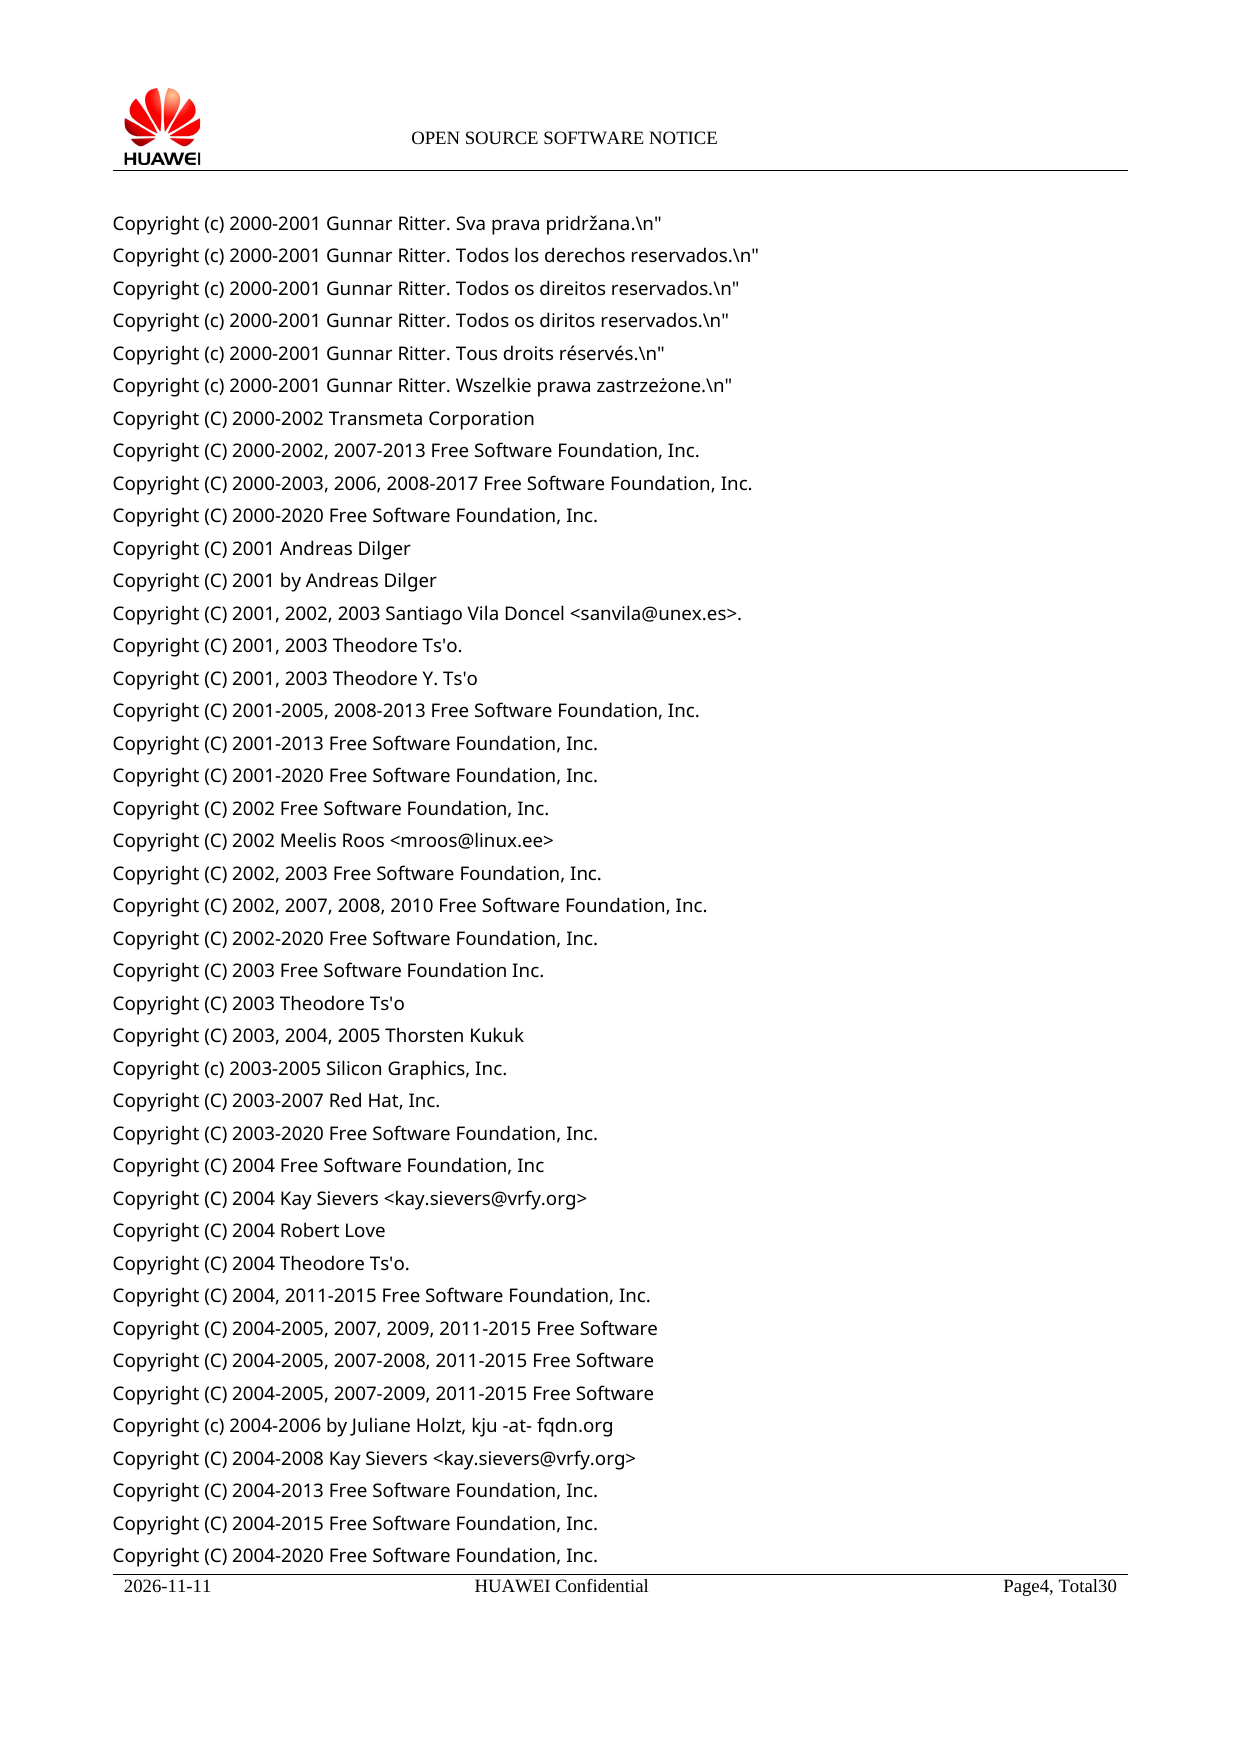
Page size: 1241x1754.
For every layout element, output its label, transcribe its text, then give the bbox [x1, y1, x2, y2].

text Copyright (C) 2000-2002 Transmeta Corporation [112, 401, 1128, 434]
text Copyright (c) 2004-2006 by Juliane Holzt, kju -at- fqdn.org [112, 1409, 1128, 1441]
text Copyright (C) 2001-2013 Free Software Foundation, Inc. [112, 726, 1128, 759]
text Copyright (C) 2003 Free Software Foundation Inc. [112, 954, 1128, 986]
text Copyright (C) 2001 by Andreas Dilger [112, 564, 1128, 596]
text Copyright (c) 2000-2001 Gunnar Ritter. Todos os diritos reservados.\n" [112, 304, 1128, 336]
text Copyright (C) 2000-2003, 2006, 2008-2017 Free Software Foundation, Inc. [112, 466, 1128, 499]
text Copyright (c) 2000-2001 Gunnar Ritter. Todos los derechos reservados.\n" [112, 239, 1128, 271]
text Copyright (C) 2004, 2011-2015 Free Software Foundation, Inc. [112, 1279, 1128, 1311]
text Copyright (C) 2000-2002, 2007-2013 Free Software Foundation, Inc. [112, 434, 1128, 466]
text Copyright (C) 2001, 2003 Theodore Y. Ts'o [112, 661, 1128, 694]
text Copyright (C) 2000-2020 Free Software Foundation, Inc. [112, 499, 1128, 531]
text Copyright (C) 2004-2015 Free Software Foundation, Inc. [112, 1506, 1128, 1539]
text Copyright (C) 2003-2007 Red Hat, Inc. [112, 1084, 1128, 1116]
text Copyright (C) 2004 Free Software Foundation, Inc [112, 1149, 1128, 1181]
text Copyright (C) 2001 Andreas Dilger [112, 531, 1128, 564]
text Copyright (C) 2002-2020 Free Software Foundation, Inc. [112, 921, 1128, 954]
text Copyright (C) 2004 Robert Love [112, 1214, 1128, 1246]
text Copyright (C) 2001, 2003 Theodore Ts'o. [112, 629, 1128, 661]
text Copyright (C) 2004-2005, 2007-2009, 2011-2015 Free Software [112, 1376, 1128, 1409]
text Copyright (c) 2000-2001 Gunnar Ritter. Sva prava pridržana.\n" [112, 206, 1128, 239]
text Copyright (C) 2003-2020 Free Software Foundation, Inc. [112, 1116, 1128, 1149]
text Copyright (C) 2002, 2007, 2008, 2010 Free Software Foundation, Inc. [112, 889, 1128, 921]
text Copyright (C) 2004-2020 Free Software Foundation, Inc. [112, 1539, 1128, 1571]
text Copyright (C) 2001, 2002, 2003 Santiago Vila Doncel <sanvila@unex.es>. [112, 596, 1128, 629]
text Copyright (C) 2002, 2003 Free Software Foundation, Inc. [112, 856, 1128, 889]
text Copyright (C) 2004-2013 Free Software Foundation, Inc. [112, 1474, 1128, 1506]
text Copyright (c) 2000-2001 Gunnar Ritter. Wszelkie prawa zastrzeżone.\n" [112, 369, 1128, 401]
text Copyright (C) 2002 Meelis Roos <mroos@linux.ee> [112, 824, 1128, 856]
text Copyright (C) 2001-2020 Free Software Foundation, Inc. [112, 759, 1128, 791]
text Copyright (C) 2004-2008 Kay Sievers <kay.sievers@vrfy.org> [112, 1441, 1128, 1474]
text Copyright (c) 2000-2001 Gunnar Ritter. Tous droits réservés.\n" [112, 336, 1128, 369]
text Copyright (C) 2004-2005, 2007, 2009, 2011-2015 Free Software [112, 1311, 1128, 1344]
text Copyright (c) 2000-2001 Gunnar Ritter. Todos os direitos reservados.\n" [112, 271, 1128, 304]
text Copyright (C) 2001-2005, 2008-2013 Free Software Foundation, Inc. [112, 694, 1128, 726]
text Copyright (C) 2004-2005, 2007-2008, 2011-2015 Free Software [112, 1344, 1128, 1376]
text Copyright (C) 2003 Theodore Ts'o [112, 986, 1128, 1019]
text Copyright (C) 2004 Theodore Ts'o. [112, 1246, 1128, 1279]
text Copyright (C) 2003, 2004, 2005 Thorsten Kukuk [112, 1019, 1128, 1051]
text Copyright (c) 2003-2005 Silicon Graphics, Inc. [112, 1051, 1128, 1084]
text Copyright (C) 2004 Kay Sievers <kay.sievers@vrfy.org> [112, 1181, 1128, 1214]
text Copyright (C) 2002 Free Software Foundation, Inc. [112, 791, 1128, 824]
picture [124, 88, 201, 165]
